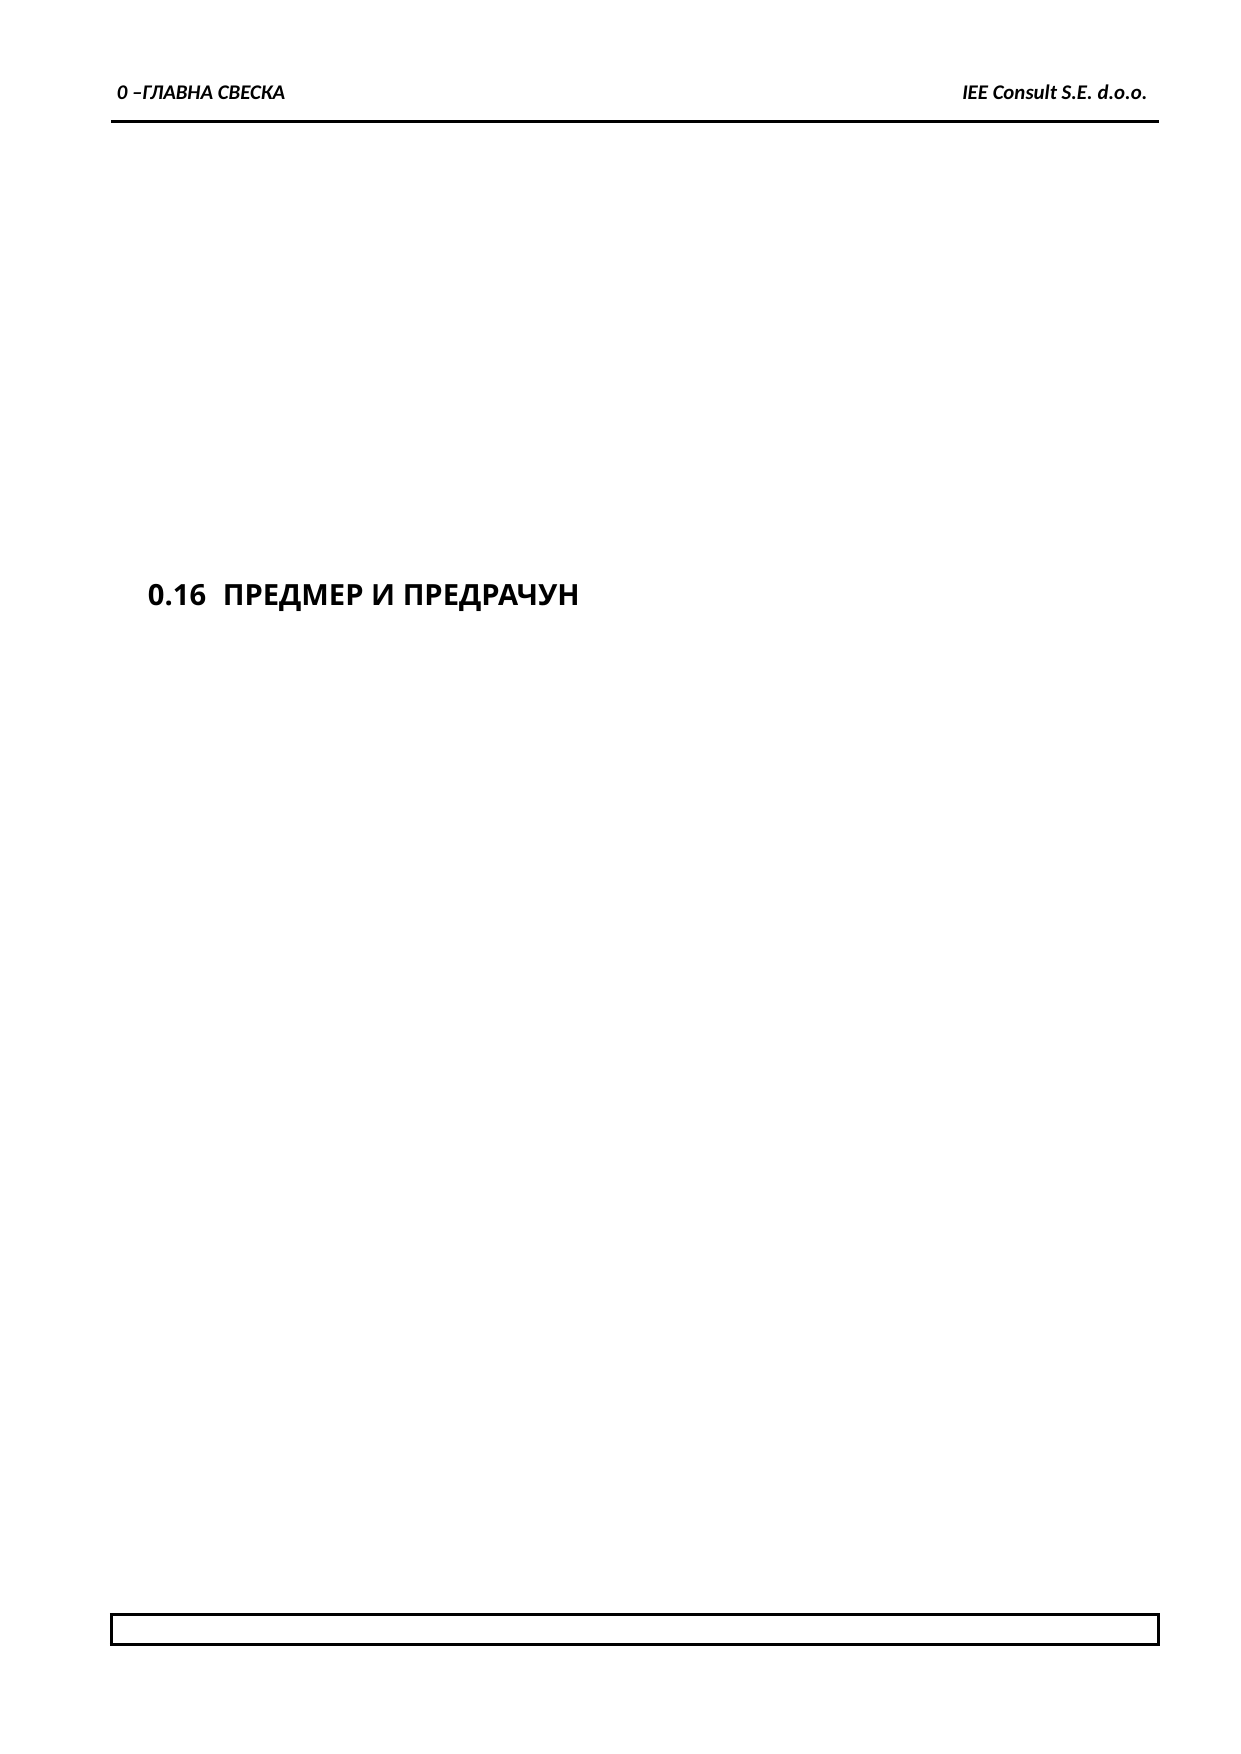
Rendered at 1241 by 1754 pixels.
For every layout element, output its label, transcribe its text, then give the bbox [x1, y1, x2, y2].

list ПРЕДМЕР И ПРЕДРАЧУН [148, 574, 1122, 613]
